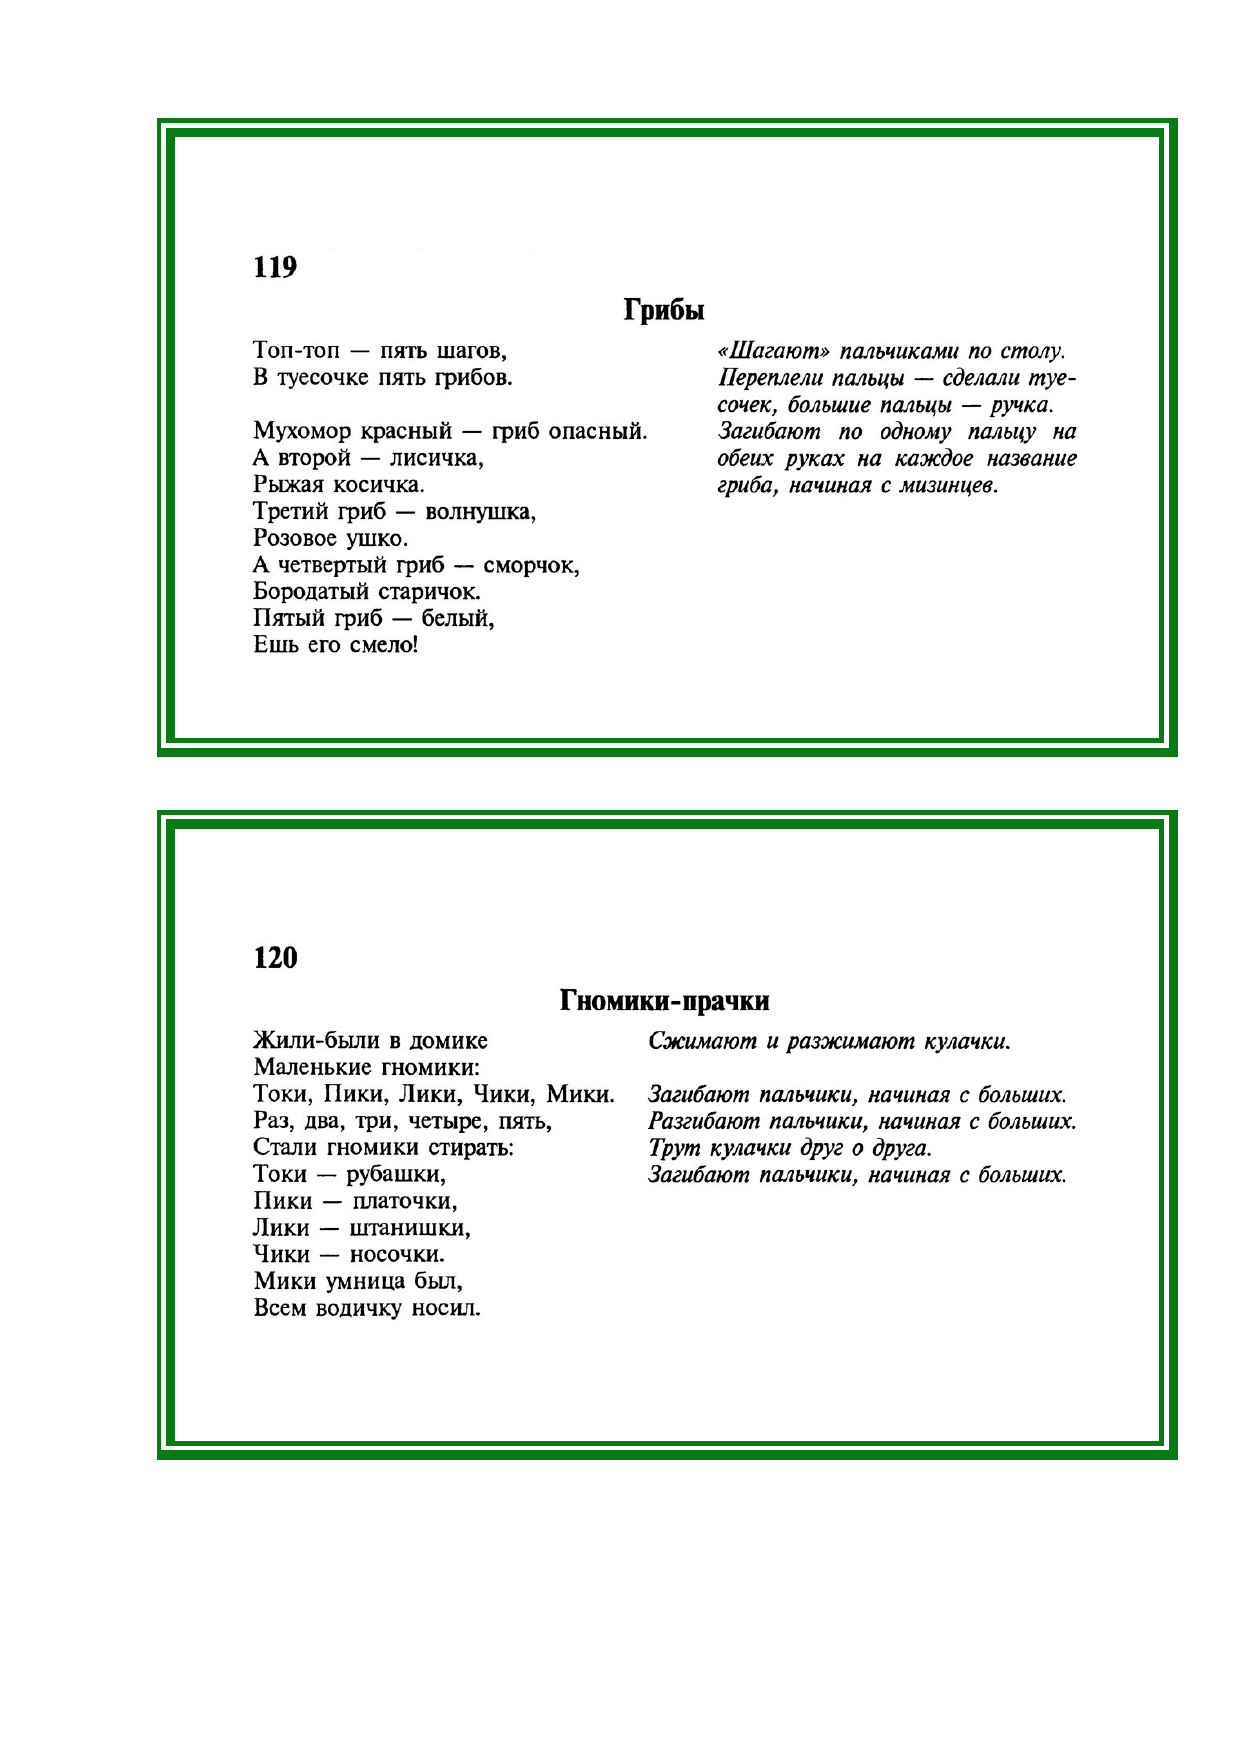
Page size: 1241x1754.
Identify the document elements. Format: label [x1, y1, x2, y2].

table_header [166, 123, 1168, 738]
table_header [166, 815, 1168, 1441]
